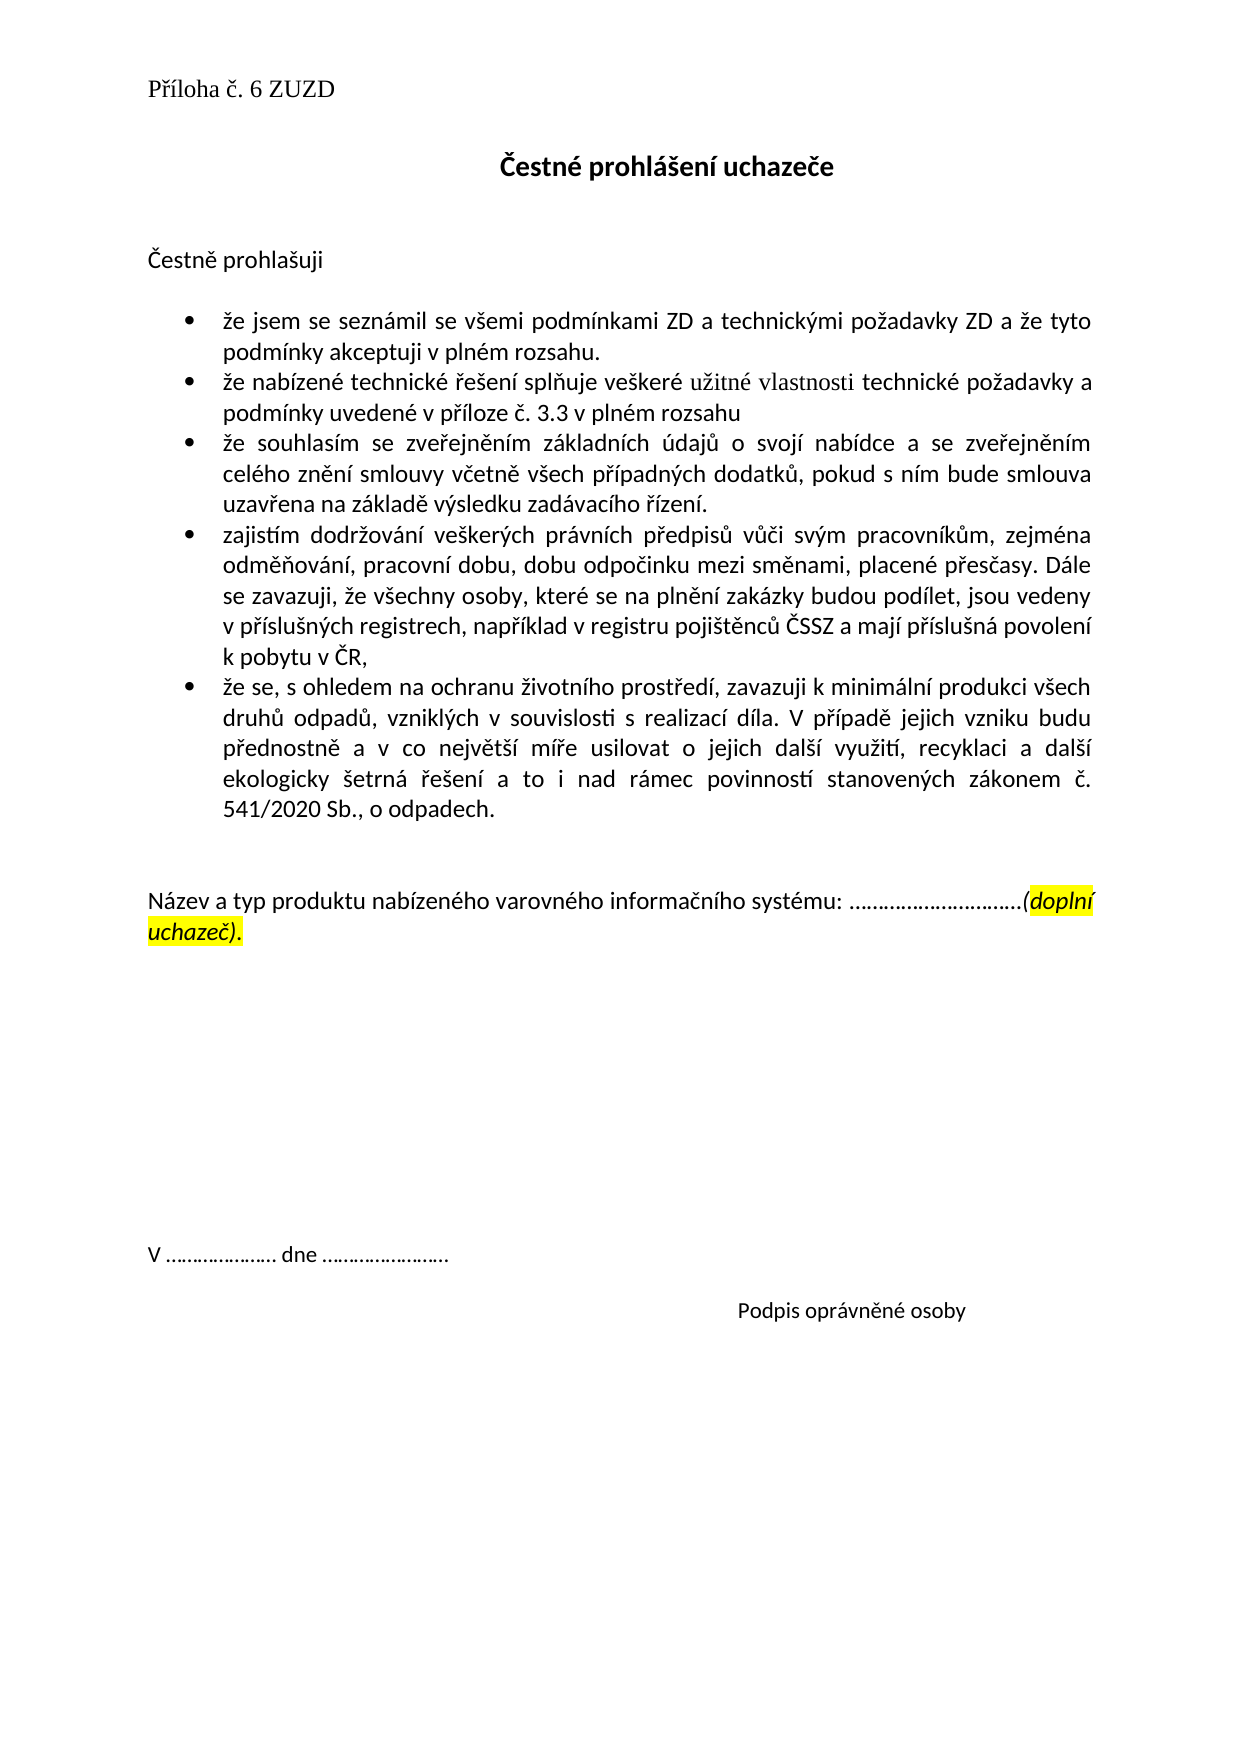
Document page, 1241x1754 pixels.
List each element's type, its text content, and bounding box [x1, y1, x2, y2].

list že jsem se seznámil se všemi podmínkami ZD a technickými požadavky ZD a že tyto podmínky akceptuji v plném rozsahu. [185, 305, 1093, 366]
text Podpis oprávněné osoby [148, 1296, 1093, 1324]
text Čestné prohlášení uchazeče [148, 148, 1093, 183]
text Název a typ produktu nabízeného varovného informačního systému: …………………………(doplní uchazeč). [148, 885, 1093, 946]
list zajistím dodržování veškerých právních předpisů vůči svým pracovníkům, zejména odměňování, pracovní dobu, dobu odpočinku mezi směnami, placené přesčasy. Dále se zavazuji, že všechny osoby, které se na plnění zakázky budou podílet, jsou vedeny v příslušných registrech, například v registru pojištěnců ČSSZ a mají příslušná povolení k pobytu v ČR, [185, 519, 1093, 672]
list že nabízené technické řešení splňuje veškeré užitné vlastnosti technické požadavky a podmínky uvedené v příloze č. 3.3 v plném rozsahu [185, 366, 1093, 427]
text Čestně prohlašuji [148, 244, 1093, 275]
list že se, s ohledem na ochranu životního prostředí, zavazuji k minimální produkci všech druhů odpadů, vzniklých v souvislosti s realizací díla. V případě jejich vzniku budu přednostně a v co největší míře usilovat o jejich další využití, recyklaci a další ekologicky šetrná řešení a to i nad rámec povinností stanovených zákonem č. 541/2020 Sb., o odpadech. [185, 672, 1093, 824]
text V ………………… dne …………………… [148, 1240, 1093, 1268]
list že souhlasím se zveřejněním základních údajů o svojí nabídce a se zveřejněním celého znění smlouvy včetně všech případných dodatků, pokud s ním bude smlouva uzavřena na základě výsledku zadávacího řízení. [185, 427, 1093, 519]
